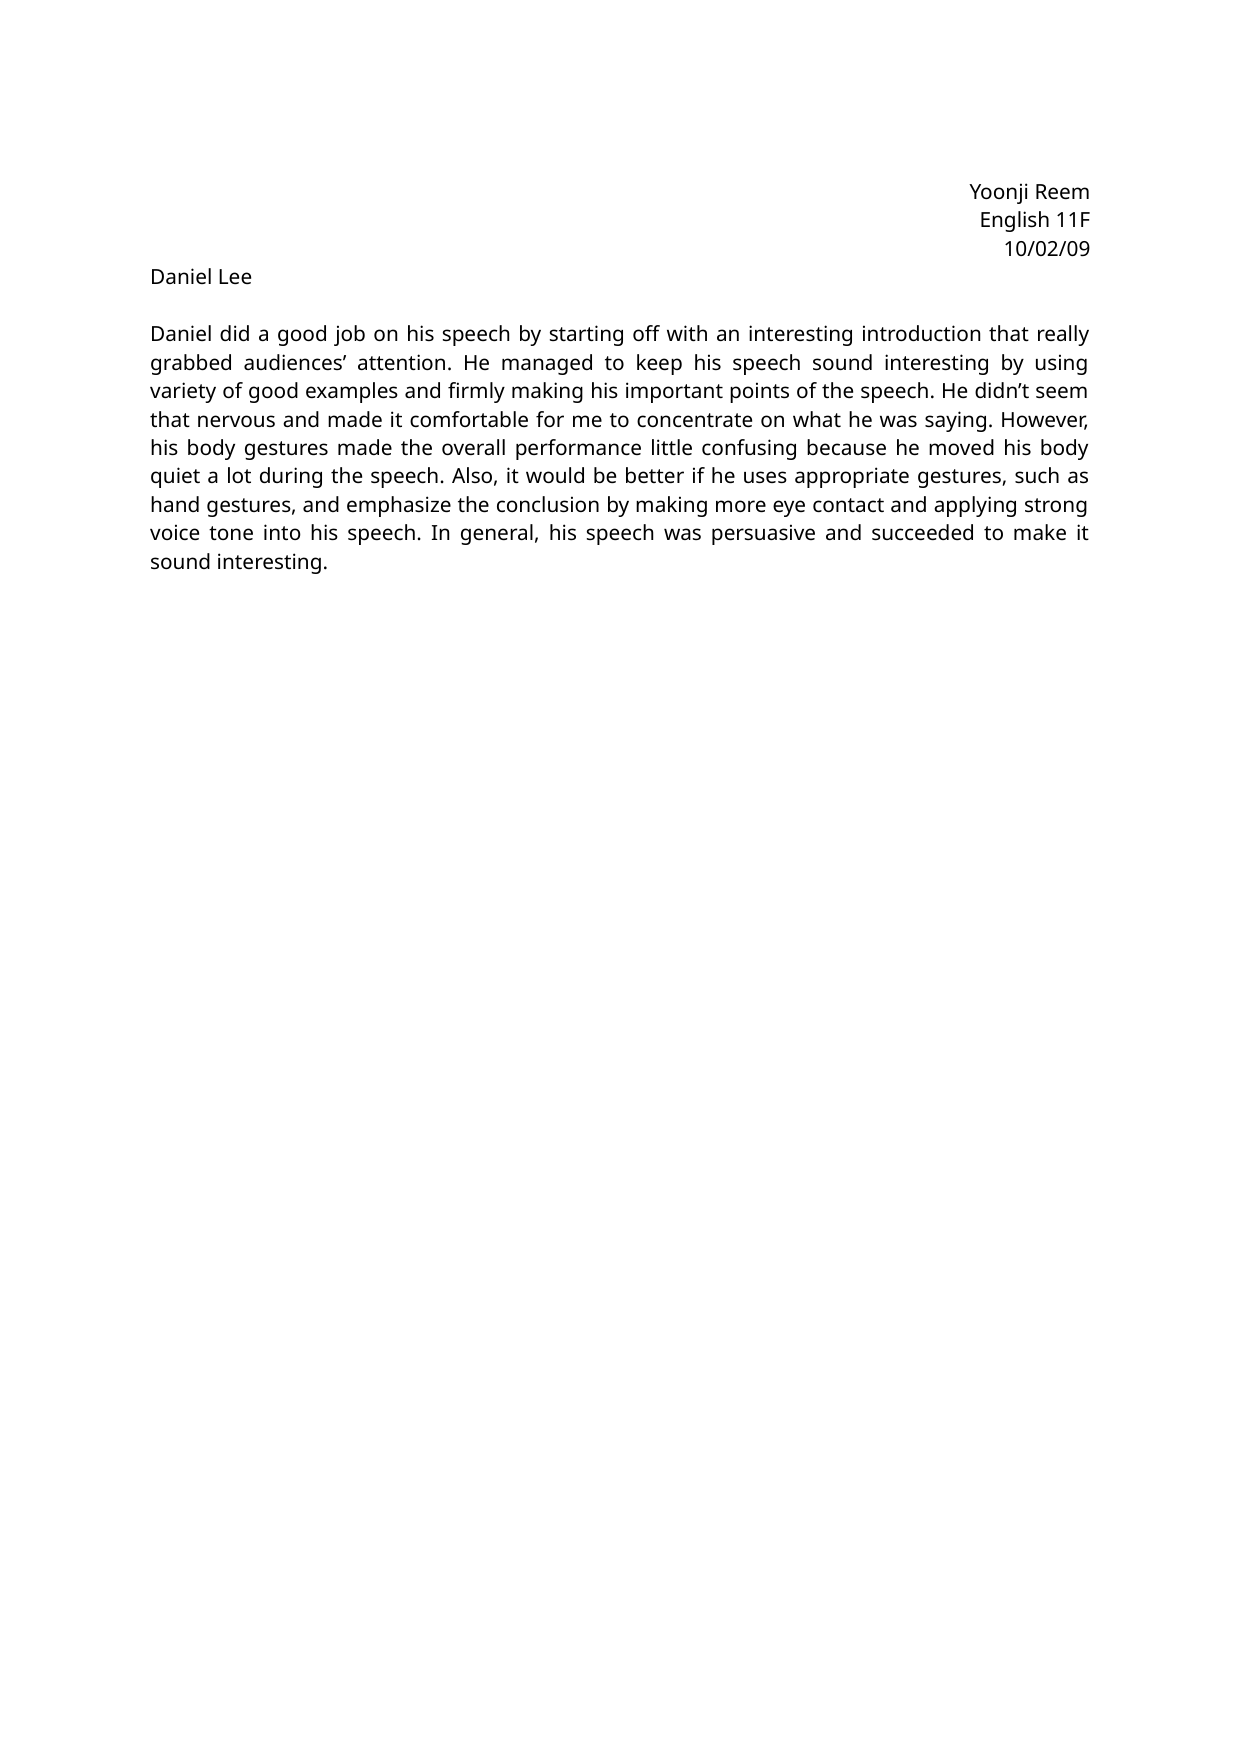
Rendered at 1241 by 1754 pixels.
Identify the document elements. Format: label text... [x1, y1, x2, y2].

text Daniel did a good job on his speech by starting off with an interesting introduction that really grabbed audiences’ attention. He managed to keep his speech sound interesting by using variety of good examples and firmly making his important points of the speech. He didn’t seem that nervous and made it comfortable for me to concentrate on what he was saying. However, his body gestures made the overall performance little confusing because he moved his body quiet a lot during the speech. Also, it would be better if he uses appropriate gestures, such as hand gestures, and emphasize the conclusion by making more eye contact and applying strong voice tone into his speech. In general, his speech was persuasive and succeeded to make it sound interesting. [150, 319, 1090, 575]
text Daniel Lee [150, 262, 1090, 291]
text 10/02/09 [150, 234, 1090, 262]
text English 11F [150, 206, 1090, 234]
text Yoonji Reem [150, 177, 1090, 206]
